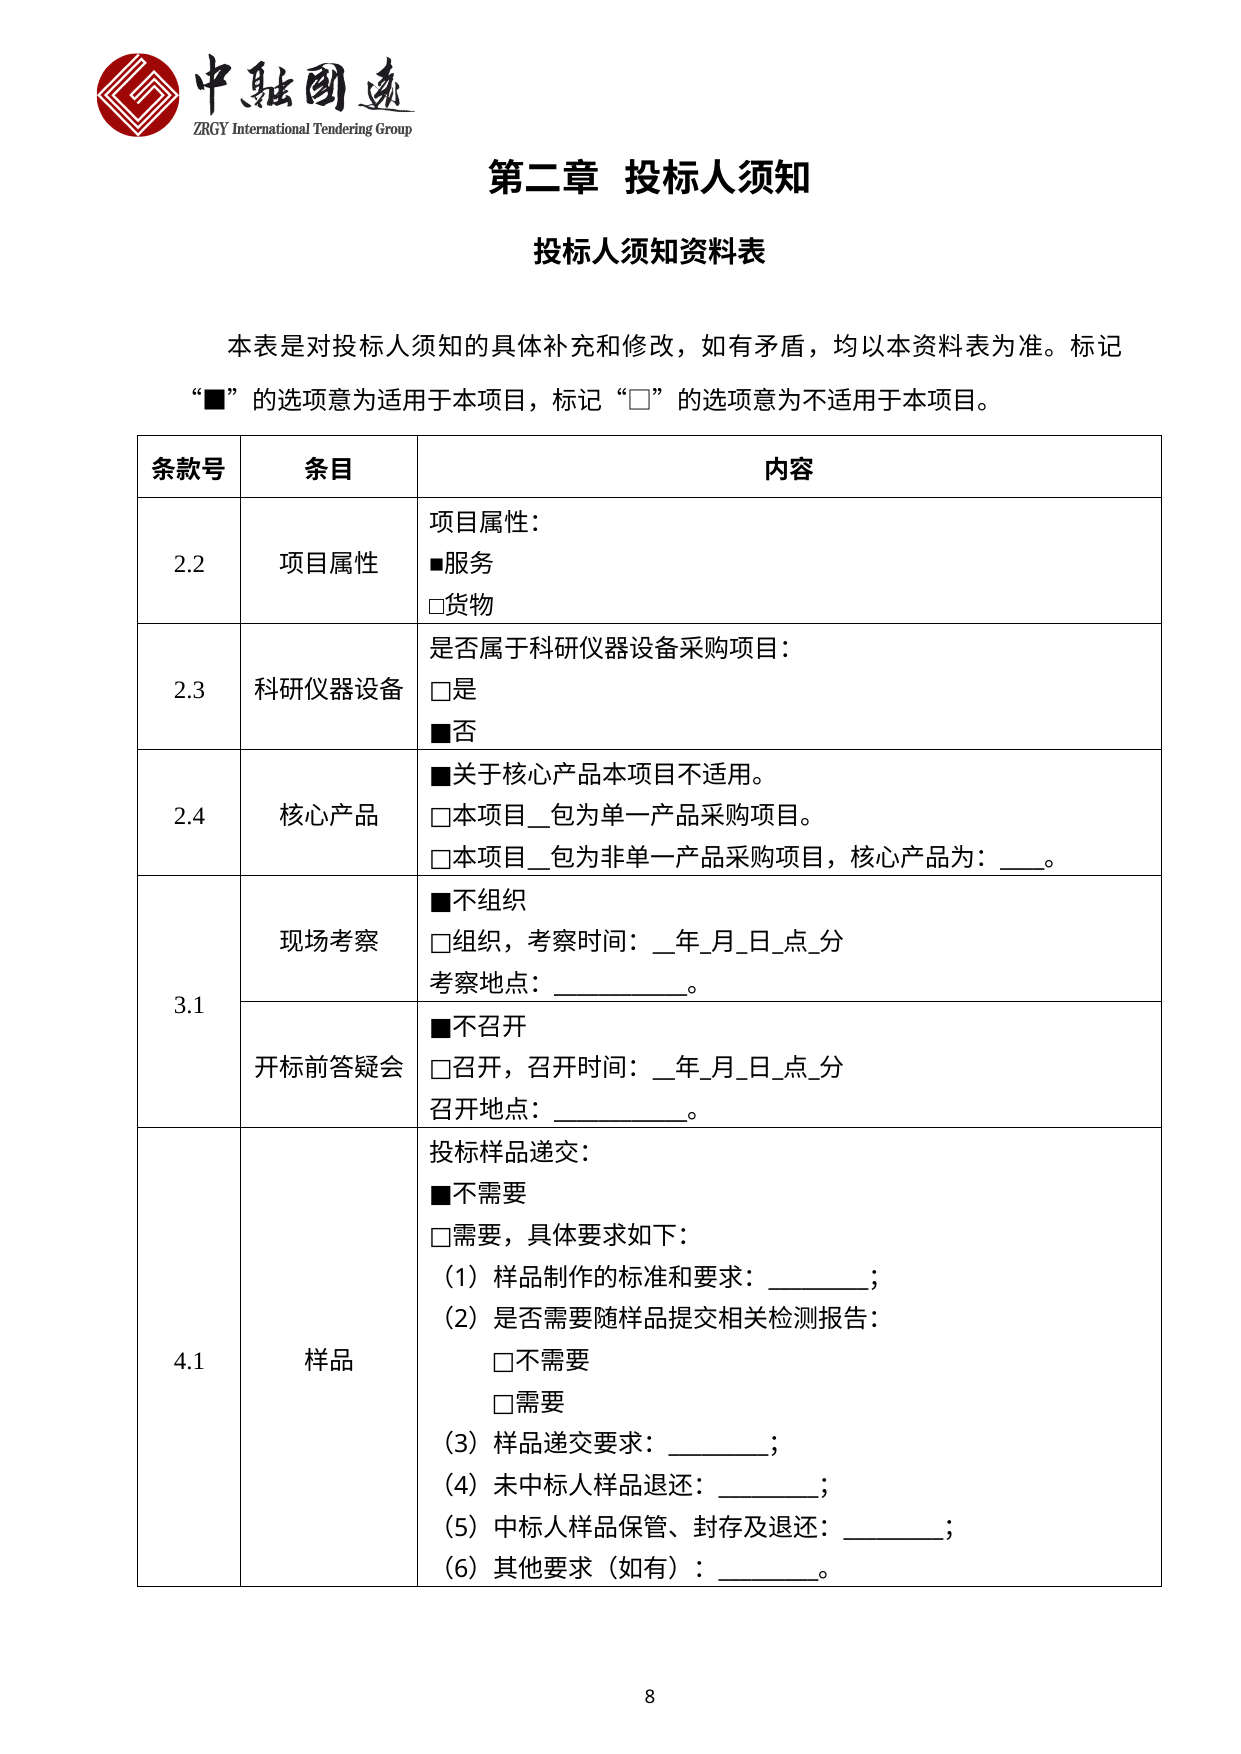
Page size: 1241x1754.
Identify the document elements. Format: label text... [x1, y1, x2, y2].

table_cell 4.1 [138, 1128, 240, 1586]
table_cell 2.3 [138, 624, 240, 749]
table_cell 3.1 [138, 876, 240, 1127]
table_cell 2.2 [138, 498, 240, 623]
picture [93, 48, 420, 142]
table_cell 项目属性 [241, 498, 417, 623]
table_cell ■关于核心产品本项目不适用。 □本项目__包为单一产品采购项目。 □本项目__包为非单一产品采购项目，核心产品为：____。 [418, 750, 1161, 875]
table_cell ■不组织 □组织，考察时间：__年_月_日_点_分 考察地点：____________。 [418, 876, 1161, 1001]
table_cell 科研仪器设备 [241, 624, 417, 749]
table_cell ■不召开 □召开，召开时间：__年_月_日_点_分 召开地点：____________。 [418, 1002, 1161, 1127]
subtitle 投标人须知资料表 [177, 229, 1122, 271]
table_header 条款号 [138, 436, 240, 497]
table_cell 样品 [241, 1128, 417, 1586]
text 本表是对投标人须知的具体补充和修改，如有矛盾，均以本资料表为准。标记“■”的选项意为适用于本项目，标记“□”的选项意为不适用于本项目。 [177, 326, 1122, 417]
table_cell 2.4 [138, 750, 240, 875]
table_header 内容 [418, 436, 1161, 497]
table_cell 投标样品递交： ■不需要 □需要，具体要求如下： （1）样品制作的标准和要求：_________； （2）是否需要随样品提交相关检测报告： □不需要 □需要 （3）样品递交要求：_________； （4）未中标人样品退还：_________； （5）中标人样品保管、封存及退还：_________； （6）其他要求（如有）：_________。 [418, 1128, 1161, 1586]
table_header 条目 [241, 436, 417, 497]
table_cell 核心产品 [241, 750, 417, 875]
table_cell 现场考察 [241, 876, 417, 1001]
table_cell 项目属性： ■服务 □货物 [418, 498, 1161, 623]
table_cell 开标前答疑会 [241, 1002, 417, 1127]
table_cell 是否属于科研仪器设备采购项目： □是 ■否 [418, 624, 1161, 749]
text 第二章 投标人须知 [177, 148, 1122, 202]
